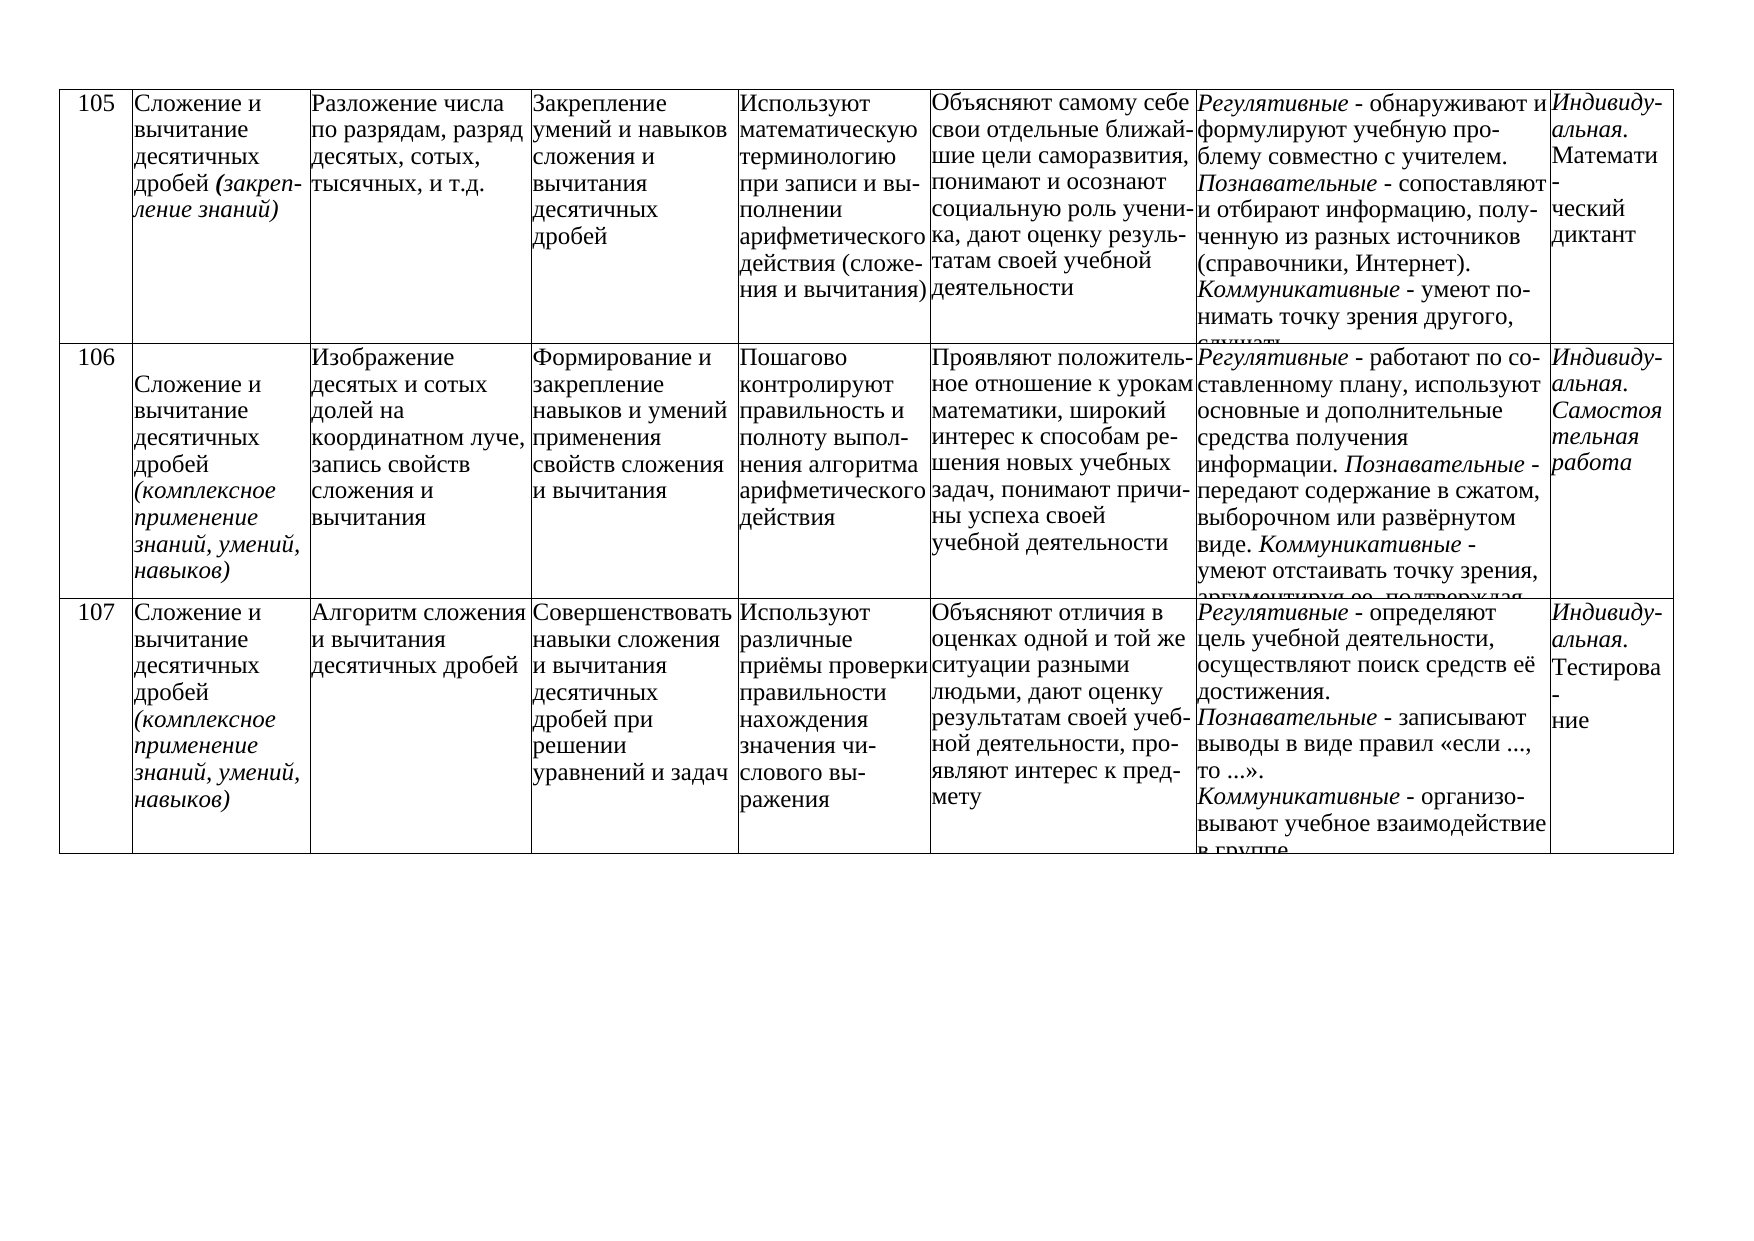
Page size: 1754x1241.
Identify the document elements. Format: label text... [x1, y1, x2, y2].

table_cell 106 [60, 344, 132, 598]
table_cell Используют математическую терминологию при записи и выполнении арифметического действия (сложения и вычитания) [739, 90, 930, 343]
table_cell Закрепление умений и навыков сложения и вычитания десятичных дробей [532, 90, 738, 343]
table_cell Алгоритм сложения и вычитания десятичных дробей [311, 599, 531, 853]
table_cell Проявляют положительное отношение к урокам математики, широкий интерес к способам решения новых учебных задач, понимают причины успеха своей учебной деятельности [931, 344, 1196, 598]
table_cell 105 [60, 90, 132, 343]
table_cell Сложение и вычитание десятичных дробей (комплексное применение знаний, умений, навыков) [133, 344, 310, 598]
table_cell 107 [60, 599, 132, 853]
table_cell Сложение и вычитание десятичных дробей (закрепление знаний) [133, 90, 310, 343]
table_cell Регулятивные - обнаруживают и формулируют учебную проблему совместно с учителем. Познавательные - сопоставляют и отбирают информацию, полученную из разных источников (справочники, Интернет). Коммуникативные - умеют понимать точку зрения другого, слушать [1197, 90, 1550, 343]
table_cell Объясняют отличия в оценках одной и той же ситуации разными людьми, дают оценку результатам своей учебной деятельности, проявляют интерес к предмету [931, 599, 1196, 853]
table_cell Изображение десятых и сотых долей на координатном луче, запись свойств сложения и вычитания [311, 344, 531, 598]
table_cell Индивиду- альная. Самостоятельная работа [1551, 344, 1673, 598]
table_cell Совершенствовать навыки сложения и вычитания десятичных дробей при решении уравнений и задач [532, 599, 738, 853]
table_cell Используют различные приёмы проверки правильности нахождения значения числового выражения [739, 599, 930, 853]
table_cell Сложение и вычитание десятичных дробей (комплексное применение знаний, умений, навыков) [133, 599, 310, 853]
table_cell Индивиду- альная. Тестирова- ние [1551, 599, 1673, 853]
table_cell Индивиду- альная. Математи- ческий диктант [1551, 90, 1673, 343]
table_cell Регулятивные - работают по составленному плану, используют основные и дополнительные средства получения информации. Познавательные - передают содержание в сжатом, выборочном или развёрнутом виде. Коммуникативные - умеют отстаивать точку зрения, аргументируя ее, подтверждая фактами [1197, 344, 1550, 598]
table_cell Пошагово контролируют правильность и полноту выполнения алгоритма арифметического действия [739, 344, 930, 598]
table_cell Формирование и закрепление навыков и умений применения свойств сложения и вычитания [532, 344, 738, 598]
table_cell Регулятивные - определяют цель учебной деятельности, осуществляют поиск средств её достижения. Познавательные - записывают выводы в виде правил «если ..., то ...». Коммуникативные - организовывают учебное взаимодействие в группе [1197, 599, 1550, 853]
table_cell Разложение числа по разрядам, разряд десятых, сотых, тысячных, и т.д. [311, 90, 531, 343]
table_cell Объясняют самому себе свои отдельные ближайшие цели саморазвития, понимают и осознают социальную роль ученика, дают оценку результатам своей учебной деятельности [931, 90, 1196, 343]
